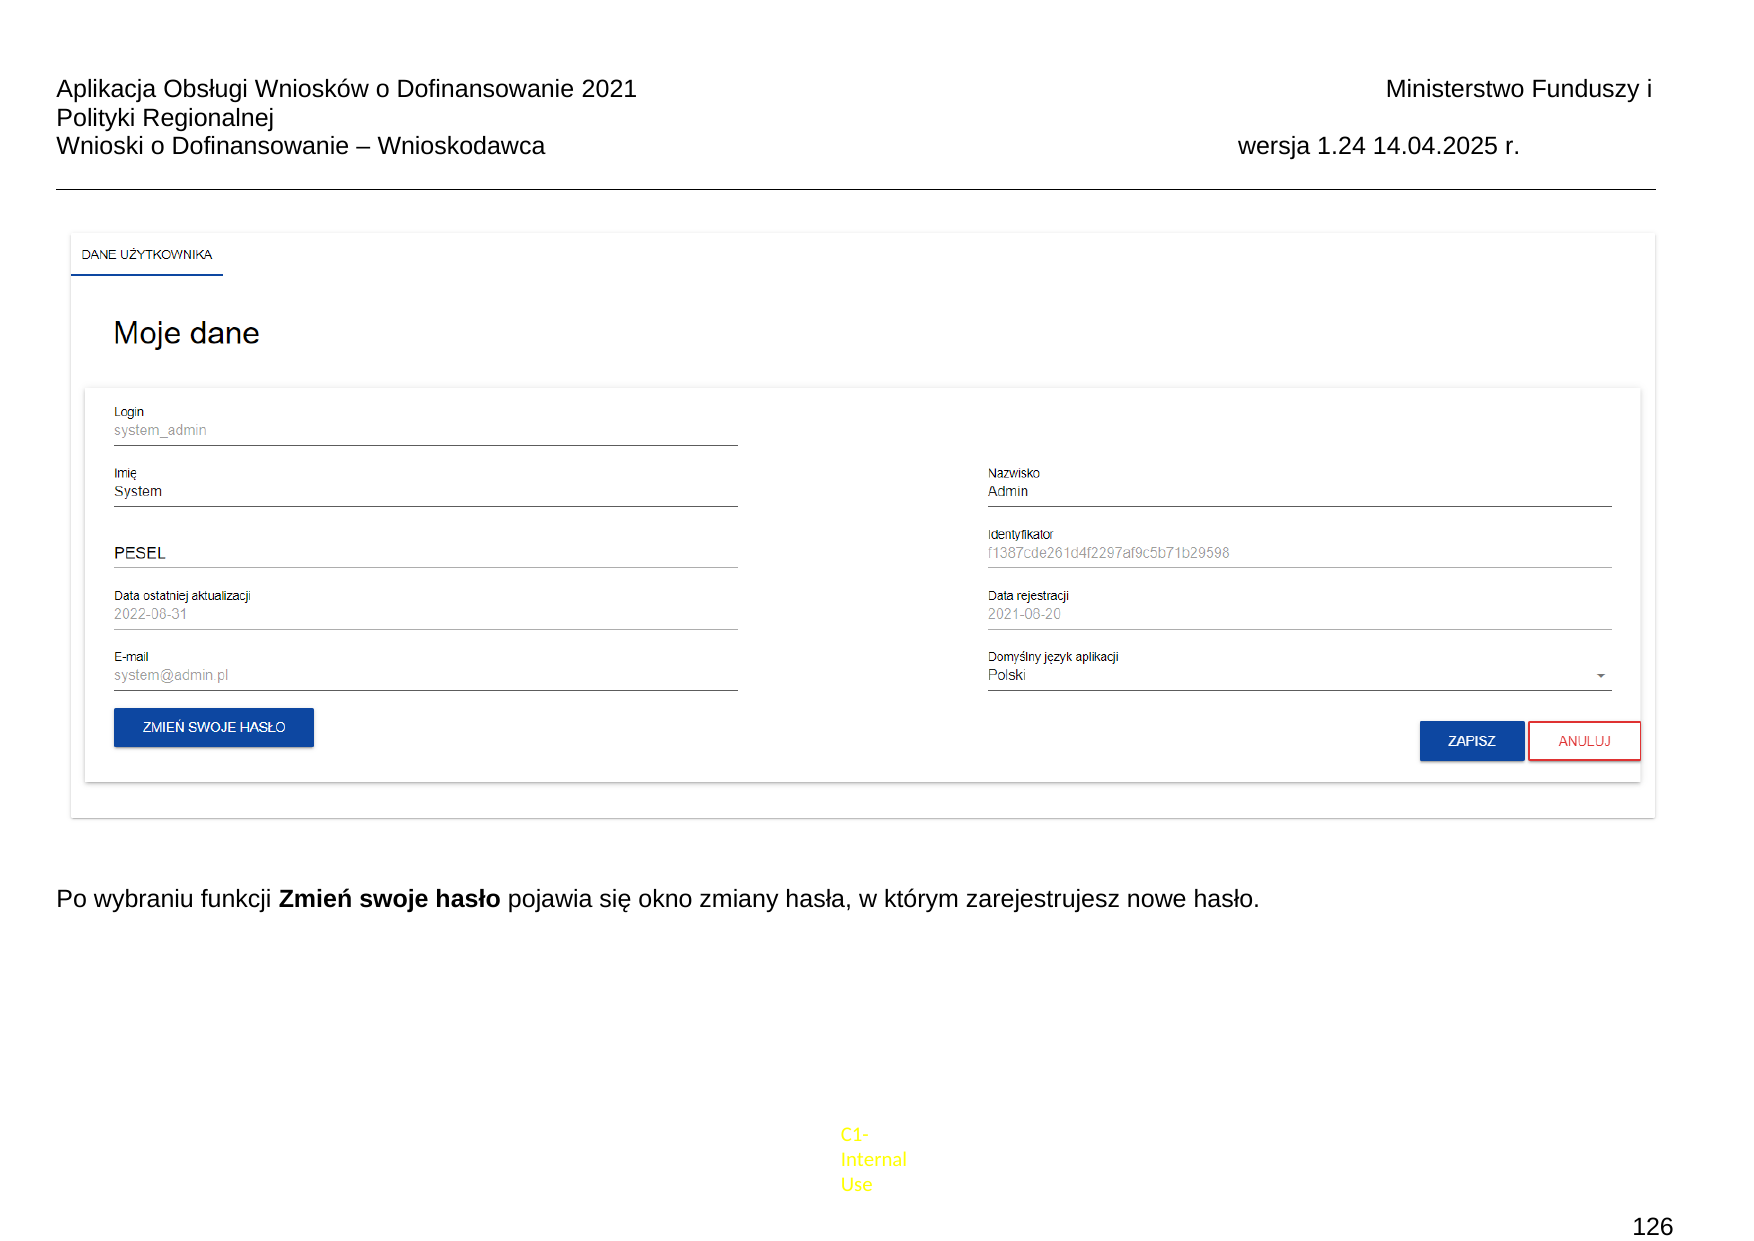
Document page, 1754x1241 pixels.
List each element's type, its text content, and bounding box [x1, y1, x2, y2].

text Po wybraniu funkcji Zmień swoje hasło pojawia się okno zmiany hasła, w którym zarejestrujesz nowe hasło. [56, 884, 1674, 913]
picture [56, 218, 1676, 827]
